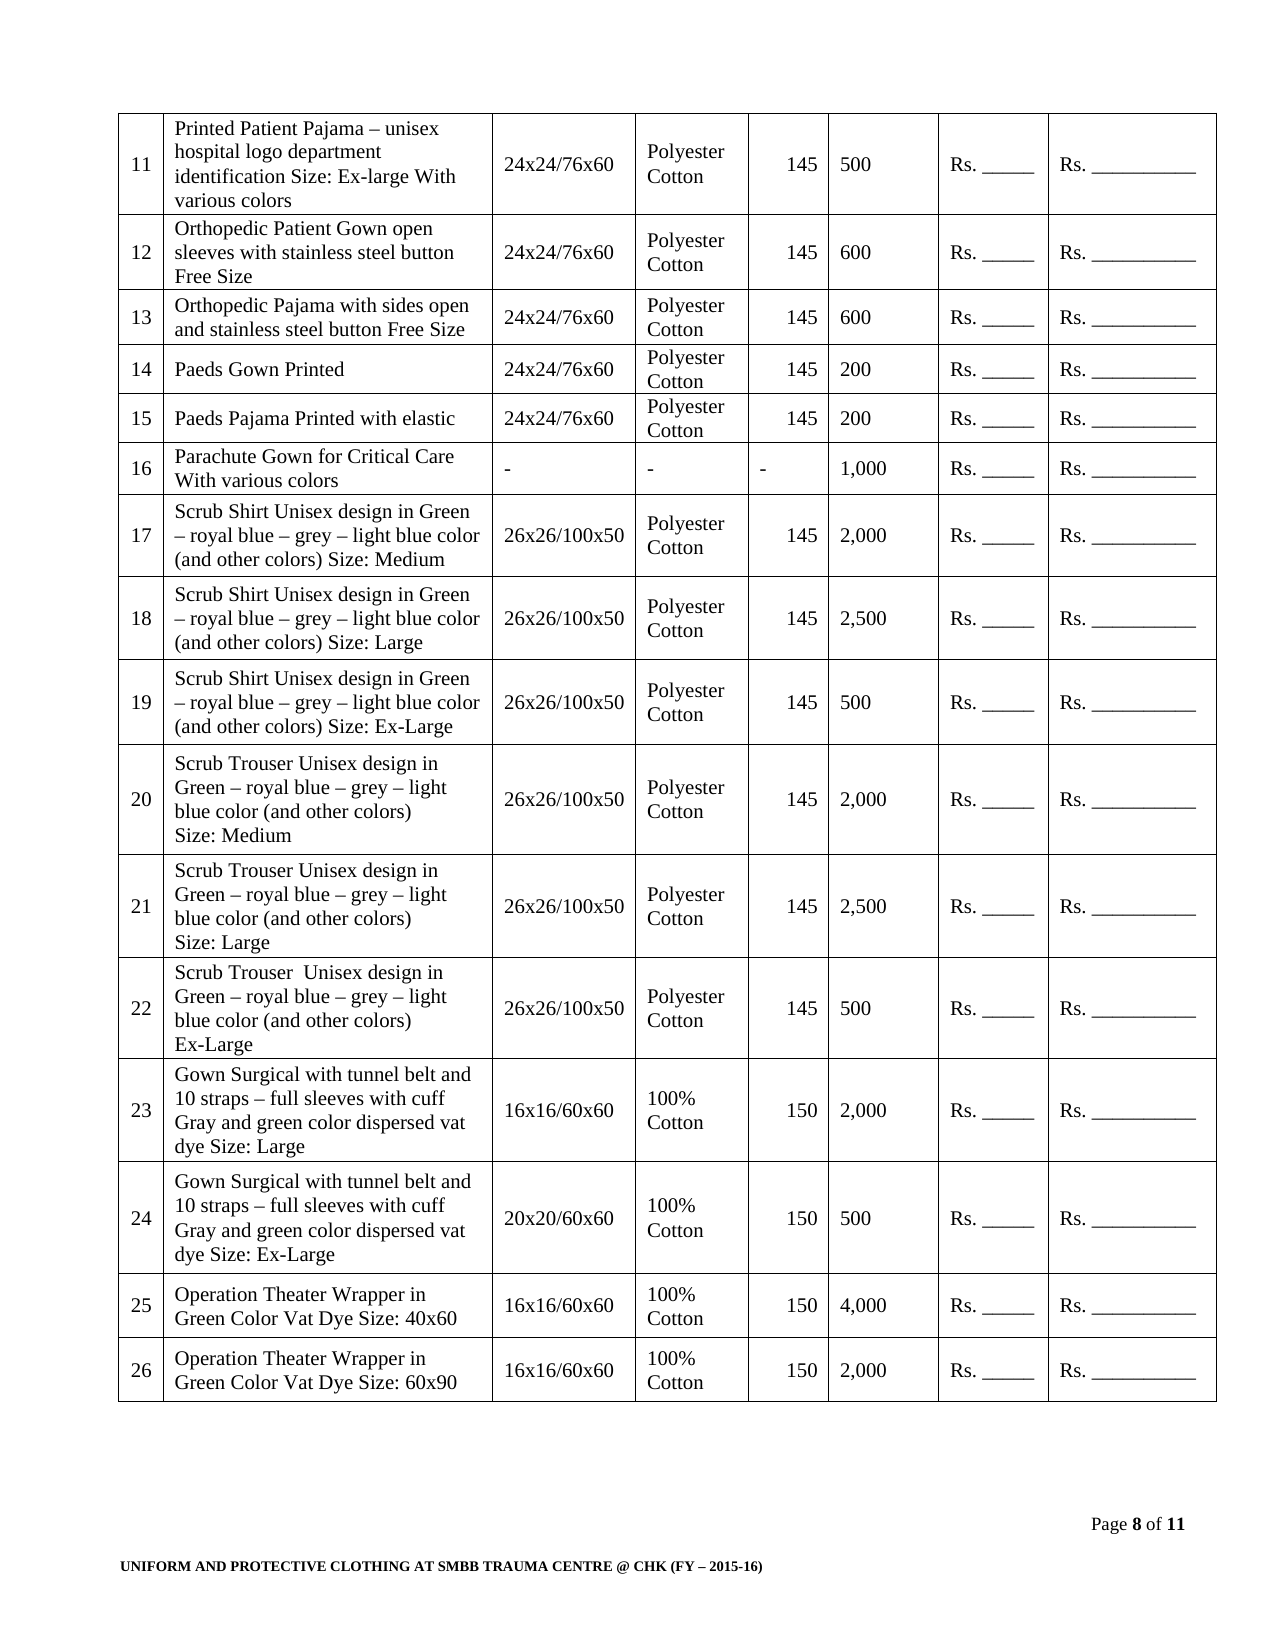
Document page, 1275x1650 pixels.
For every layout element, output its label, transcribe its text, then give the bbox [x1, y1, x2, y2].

table_cell 150 [749, 1059, 828, 1161]
table_cell 2,500 [829, 577, 938, 659]
table_cell Polyester Cotton [636, 495, 748, 576]
table_cell Rs. _____ [939, 345, 1048, 393]
table_cell Rs. _____ [939, 855, 1048, 957]
table_cell 26x26/100x50 [493, 577, 635, 659]
table_cell 25 [119, 1274, 163, 1337]
table_cell Rs. __________ [1049, 443, 1216, 493]
table_cell 2,000 [829, 745, 938, 854]
table_cell 20x20/60x60 [493, 1162, 635, 1273]
table_cell Orthopedic Pajama with sides open and stainless steel button Free Size [164, 290, 492, 344]
table_cell 145 [749, 495, 828, 576]
table_cell Rs. _____ [939, 443, 1048, 493]
table_cell Operation Theater Wrapper in Green Color Vat Dye Size: 40x60 [164, 1274, 492, 1337]
table_cell 19 [119, 660, 163, 743]
table_cell 145 [749, 660, 828, 743]
table_cell 145 [749, 215, 828, 288]
table_cell Parachute Gown for Critical Care With various colors [164, 443, 492, 493]
table_cell 500 [829, 660, 938, 743]
table_cell 16x16/60x60 [493, 1274, 635, 1337]
table_cell 2,000 [829, 495, 938, 576]
table_cell Rs. __________ [1049, 495, 1216, 576]
table_cell Polyester Cotton [636, 855, 748, 957]
table_cell 100% Cotton [636, 1059, 748, 1161]
table_cell 2,000 [829, 1059, 938, 1161]
table_cell 145 [749, 745, 828, 854]
table_cell 145 [749, 345, 828, 393]
table_cell Gown Surgical with tunnel belt and 10 straps – full sleeves with cuff Gray and green color dispersed vat dye Size: Large [164, 1059, 492, 1161]
table_cell Rs. __________ [1049, 1162, 1216, 1273]
table_cell Rs. _____ [939, 215, 1048, 288]
table_cell Orthopedic Patient Gown open sleeves with stainless steel button Free Size [164, 215, 492, 288]
table_cell Operation Theater Wrapper in Green Color Vat Dye Size: 60x90 [164, 1338, 492, 1401]
table_cell Polyester Cotton [636, 745, 748, 854]
table_cell 15 [119, 394, 163, 442]
table_cell Paeds Pajama Printed with elastic [164, 394, 492, 442]
table_cell 26x26/100x50 [493, 745, 635, 854]
table_cell Rs. __________ [1049, 1274, 1216, 1337]
table_cell 500 [829, 1162, 938, 1273]
table_cell Rs. _____ [939, 1162, 1048, 1273]
table_cell 16 [119, 443, 163, 493]
table_cell 24x24/76x60 [493, 394, 635, 442]
table_cell 500 [829, 958, 938, 1058]
table_cell Polyester Cotton [636, 114, 748, 214]
table_cell 14 [119, 345, 163, 393]
table_cell 21 [119, 855, 163, 957]
table_cell 24x24/76x60 [493, 114, 635, 214]
table_cell Gown Surgical with tunnel belt and 10 straps – full sleeves with cuff Gray and green color dispersed vat dye Size: Ex-Large [164, 1162, 492, 1273]
table_cell - [749, 443, 828, 493]
table_cell Rs. _____ [939, 495, 1048, 576]
table_cell 145 [749, 114, 828, 214]
table_cell 145 [749, 958, 828, 1058]
table_cell 4,000 [829, 1274, 938, 1337]
table_cell Rs. __________ [1049, 345, 1216, 393]
table_cell 24x24/76x60 [493, 290, 635, 344]
table_cell Rs. _____ [939, 745, 1048, 854]
table_cell Polyester Cotton [636, 660, 748, 743]
table_cell Rs. _____ [939, 1274, 1048, 1337]
table_cell 150 [749, 1338, 828, 1401]
table_cell 16x16/60x60 [493, 1059, 635, 1161]
table_cell 145 [749, 855, 828, 957]
table_cell Polyester Cotton [636, 958, 748, 1058]
table_cell 145 [749, 577, 828, 659]
table_cell 12 [119, 215, 163, 288]
table_cell Paeds Gown Printed [164, 345, 492, 393]
table_cell 26x26/100x50 [493, 855, 635, 957]
table_cell Polyester Cotton [636, 394, 748, 442]
table_cell Scrub Trouser Unisex design in Green – royal blue – grey – light blue color (and other colors) Ex-Large [164, 958, 492, 1058]
table_cell Polyester Cotton [636, 215, 748, 288]
table_cell Rs. _____ [939, 114, 1048, 214]
table_cell Rs. __________ [1049, 745, 1216, 854]
table_cell Rs. _____ [939, 958, 1048, 1058]
table_cell 100% Cotton [636, 1162, 748, 1273]
table_cell 150 [749, 1162, 828, 1273]
table_cell Rs. _____ [939, 660, 1048, 743]
table_cell 2,000 [829, 1338, 938, 1401]
table_cell 11 [119, 114, 163, 214]
table_cell Rs. _____ [939, 290, 1048, 344]
table_cell 20 [119, 745, 163, 854]
table_cell Rs. _____ [939, 1059, 1048, 1161]
table_cell 600 [829, 290, 938, 344]
table_cell Polyester Cotton [636, 290, 748, 344]
table_cell Scrub Trouser Unisex design in Green – royal blue – grey – light blue color (and other colors) Size: Medium [164, 745, 492, 854]
table_cell Rs. __________ [1049, 1059, 1216, 1161]
table_cell 500 [829, 114, 938, 214]
table_cell Rs. _____ [939, 394, 1048, 442]
table_cell 26x26/100x50 [493, 495, 635, 576]
table_cell 200 [829, 394, 938, 442]
table_cell Polyester Cotton [636, 345, 748, 393]
table_cell Rs. __________ [1049, 1338, 1216, 1401]
table_cell 600 [829, 215, 938, 288]
table_cell 200 [829, 345, 938, 393]
table_cell 26x26/100x50 [493, 660, 635, 743]
table_cell Rs. __________ [1049, 577, 1216, 659]
table_cell Rs. __________ [1049, 394, 1216, 442]
table_cell Polyester Cotton [636, 577, 748, 659]
table_cell 26x26/100x50 [493, 958, 635, 1058]
table_cell 17 [119, 495, 163, 576]
table_cell Scrub Shirt Unisex design in Green – royal blue – grey – light blue color (and other colors) Size: Medium [164, 495, 492, 576]
table_cell - [493, 443, 635, 493]
table_cell 24x24/76x60 [493, 345, 635, 393]
table_cell Rs. __________ [1049, 290, 1216, 344]
table_cell Rs. __________ [1049, 215, 1216, 288]
table_cell Rs. _____ [939, 577, 1048, 659]
table_cell 2,500 [829, 855, 938, 957]
table_cell Rs. __________ [1049, 958, 1216, 1058]
table_cell 18 [119, 577, 163, 659]
table_cell Scrub Shirt Unisex design in Green – royal blue – grey – light blue color (and other colors) Size: Large [164, 577, 492, 659]
table_cell 145 [749, 290, 828, 344]
table_cell Rs. __________ [1049, 114, 1216, 214]
table_cell 16x16/60x60 [493, 1338, 635, 1401]
table_cell Printed Patient Pajama – unisex hospital logo department identification Size: Ex-large With various colors [164, 114, 492, 214]
table_cell 22 [119, 958, 163, 1058]
table_cell 24x24/76x60 [493, 215, 635, 288]
table_cell 23 [119, 1059, 163, 1161]
table_cell Scrub Trouser Unisex design in Green – royal blue – grey – light blue color (and other colors) Size: Large [164, 855, 492, 957]
table_cell 150 [749, 1274, 828, 1337]
table_cell Rs. _____ [939, 1338, 1048, 1401]
table_cell Rs. __________ [1049, 660, 1216, 743]
table_cell 13 [119, 290, 163, 344]
table_cell 100% Cotton [636, 1274, 748, 1337]
table_cell 26 [119, 1338, 163, 1401]
table_cell 145 [749, 394, 828, 442]
table_cell 1,000 [829, 443, 938, 493]
table_cell - [636, 443, 748, 493]
table_cell Rs. __________ [1049, 855, 1216, 957]
table_cell 100% Cotton [636, 1338, 748, 1401]
table_cell Scrub Shirt Unisex design in Green – royal blue – grey – light blue color (and other colors) Size: Ex-Large [164, 660, 492, 743]
table_cell 24 [119, 1162, 163, 1273]
